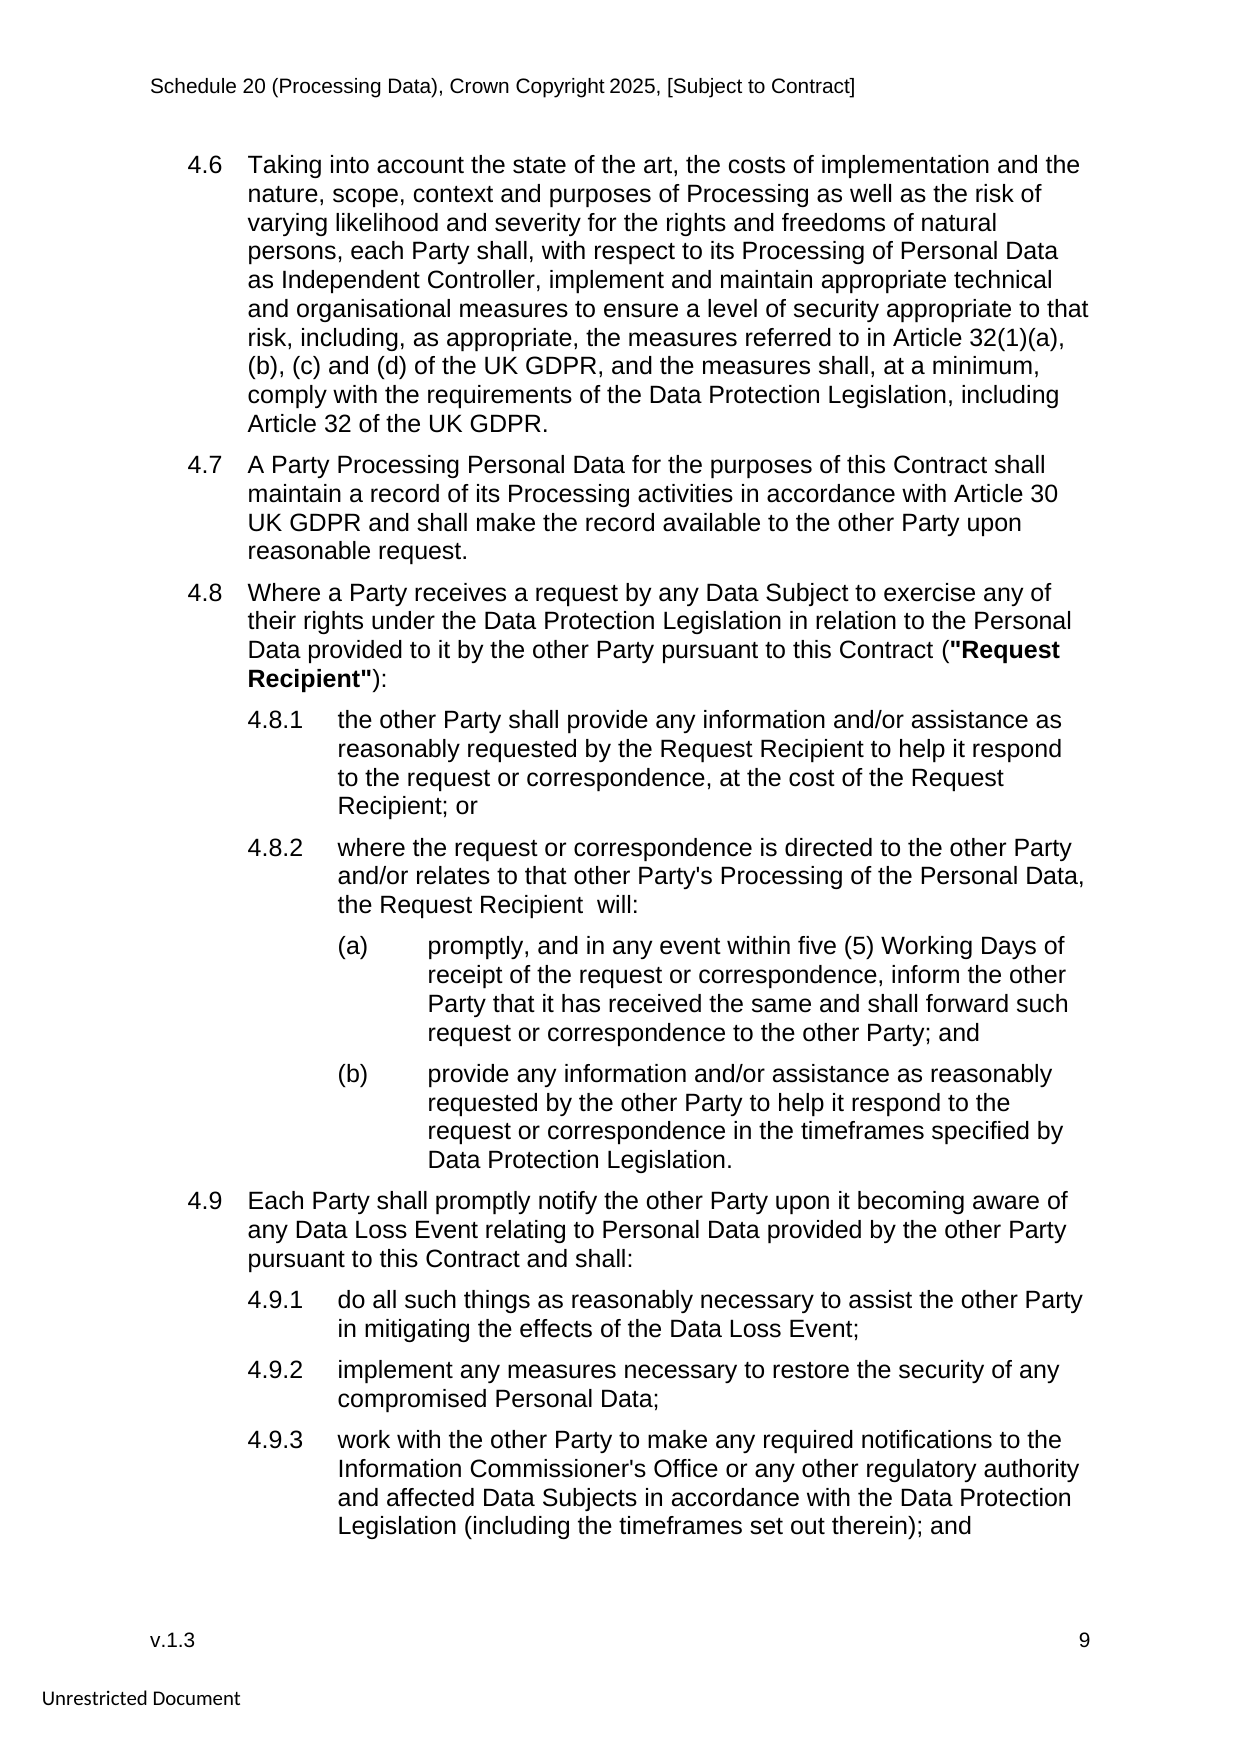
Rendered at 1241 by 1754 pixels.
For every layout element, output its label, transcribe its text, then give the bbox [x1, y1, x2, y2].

text Each Party shall promptly notify the other Party upon it becoming aware of any Data Loss Event relating to Personal Data provided by the other Party pursuant to this Contract and shall: [187, 1186, 1090, 1272]
text where the request or correspondence is directed to the other Party and/or relates to that other Party's Processing of the Personal Data, the Request Recipient will: [247, 832, 1090, 919]
text Where a Party receives a request by any Data Subject to exercise any of their rights under the Data Protection Legislation in relation to the Personal Data provided to it by the other Party pursuant to this Contract ("Request Recipient"): [187, 577, 1090, 692]
text work with the other Party to make any required notifications to the Information Commissioner's Office or any other regulatory authority and affected Data Subjects in accordance with the Data Protection Legislation (including the timeframes set out therein); and [247, 1425, 1090, 1540]
text provide any information and/or assistance as reasonably requested by the other Party to help it respond to the request or correspondence in the timeframes specified by Data Protection Legislation. [337, 1059, 1090, 1174]
text Taking into account the state of the art, the costs of implementation and the nature, scope, context and purposes of Processing as well as the risk of varying likelihood and severity for the rights and freedoms of natural persons, each Party shall, with respect to its Processing of Personal Data as Independent Controller, implement and maintain appropriate technical and organisational measures to ensure a level of security appropriate to that risk, including, as appropriate, the measures referred to in Article 32(1)(a), (b), (c) and (d) of the UK GDPR, and the measures shall, at a minimum, comply with the requirements of the Data Protection Legislation, including Article 32 of the UK GDPR. [187, 150, 1090, 437]
text implement any measures necessary to restore the security of any compromised Personal Data; [247, 1355, 1090, 1412]
text promptly, and in any event within five (5) Working Days of receipt of the request or correspondence, inform the other Party that it has received the same and shall forward such request or correspondence to the other Party; and [337, 931, 1090, 1046]
text do all such things as reasonably necessary to assist the other Party in mitigating the effects of the Data Loss Event; [247, 1285, 1090, 1342]
text A Party Processing Personal Data for the purposes of this Contract shall maintain a record of its Processing activities in accordance with Article 30 UK GDPR and shall make the record available to the other Party upon reasonable request. [187, 450, 1090, 565]
text the other Party shall provide any information and/or assistance as reasonably requested by the Request Recipient to help it respond to the request or correspondence, at the cost of the Request Recipient; or [247, 705, 1090, 820]
